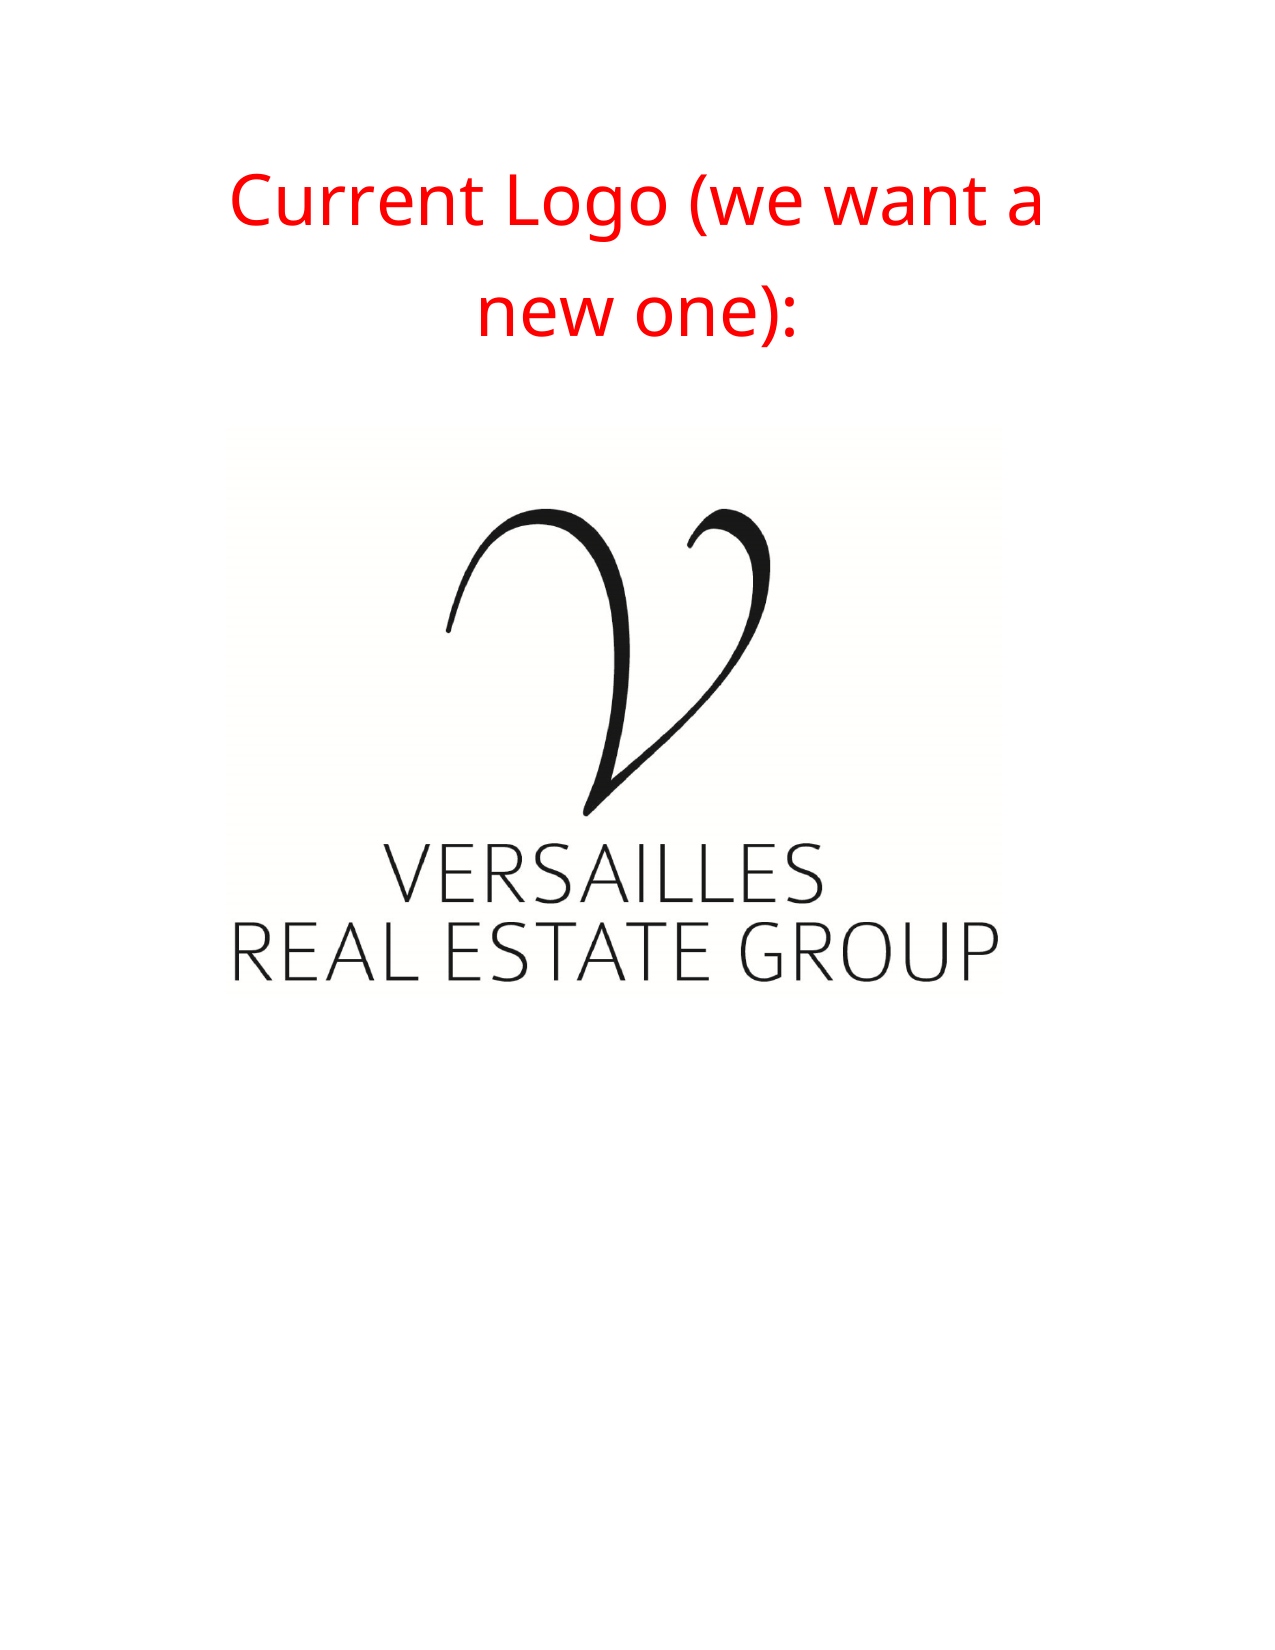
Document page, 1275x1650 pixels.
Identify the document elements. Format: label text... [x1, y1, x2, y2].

text Current Logo (we want a new one): [150, 150, 1125, 357]
picture [226, 425, 1003, 998]
